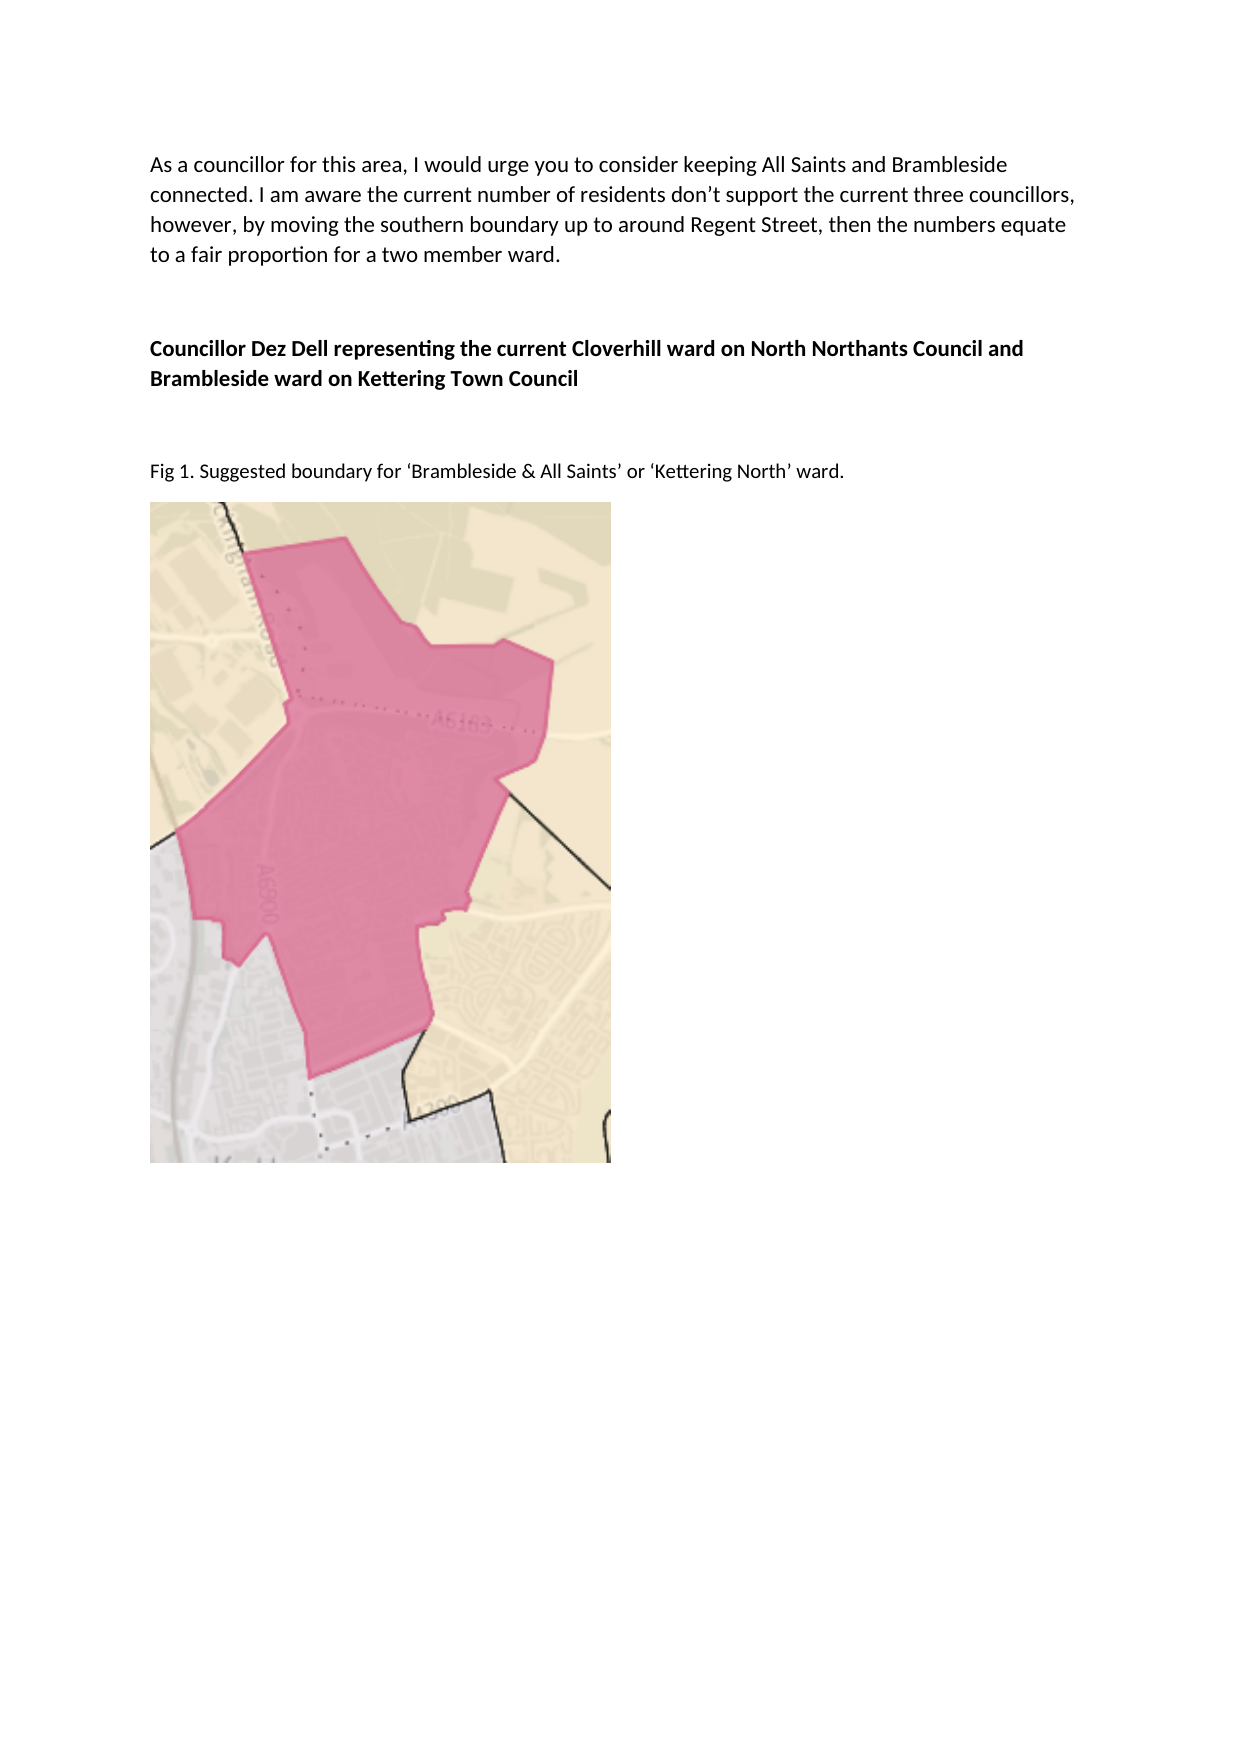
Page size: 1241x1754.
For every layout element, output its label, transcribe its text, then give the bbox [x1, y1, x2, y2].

text As a councillor for this area, I would urge you to consider keeping All Saints and Brambleside connected. I am aware the current number of residents don’t support the current three councillors, however, by moving the southern boundary up to around Regent Street, then the numbers equate to a fair proportion for a two member ward. [150, 150, 1090, 269]
picture [150, 502, 611, 1163]
text Councillor Dez Dell representing the current Cloverhill ward on North Northants Council and Brambleside ward on Kettering Town Council [150, 334, 1090, 393]
text Fig 1. Suggested boundary for ‘Brambleside & All Saints’ or ‘Kettering North’ ward. [150, 458, 1090, 484]
